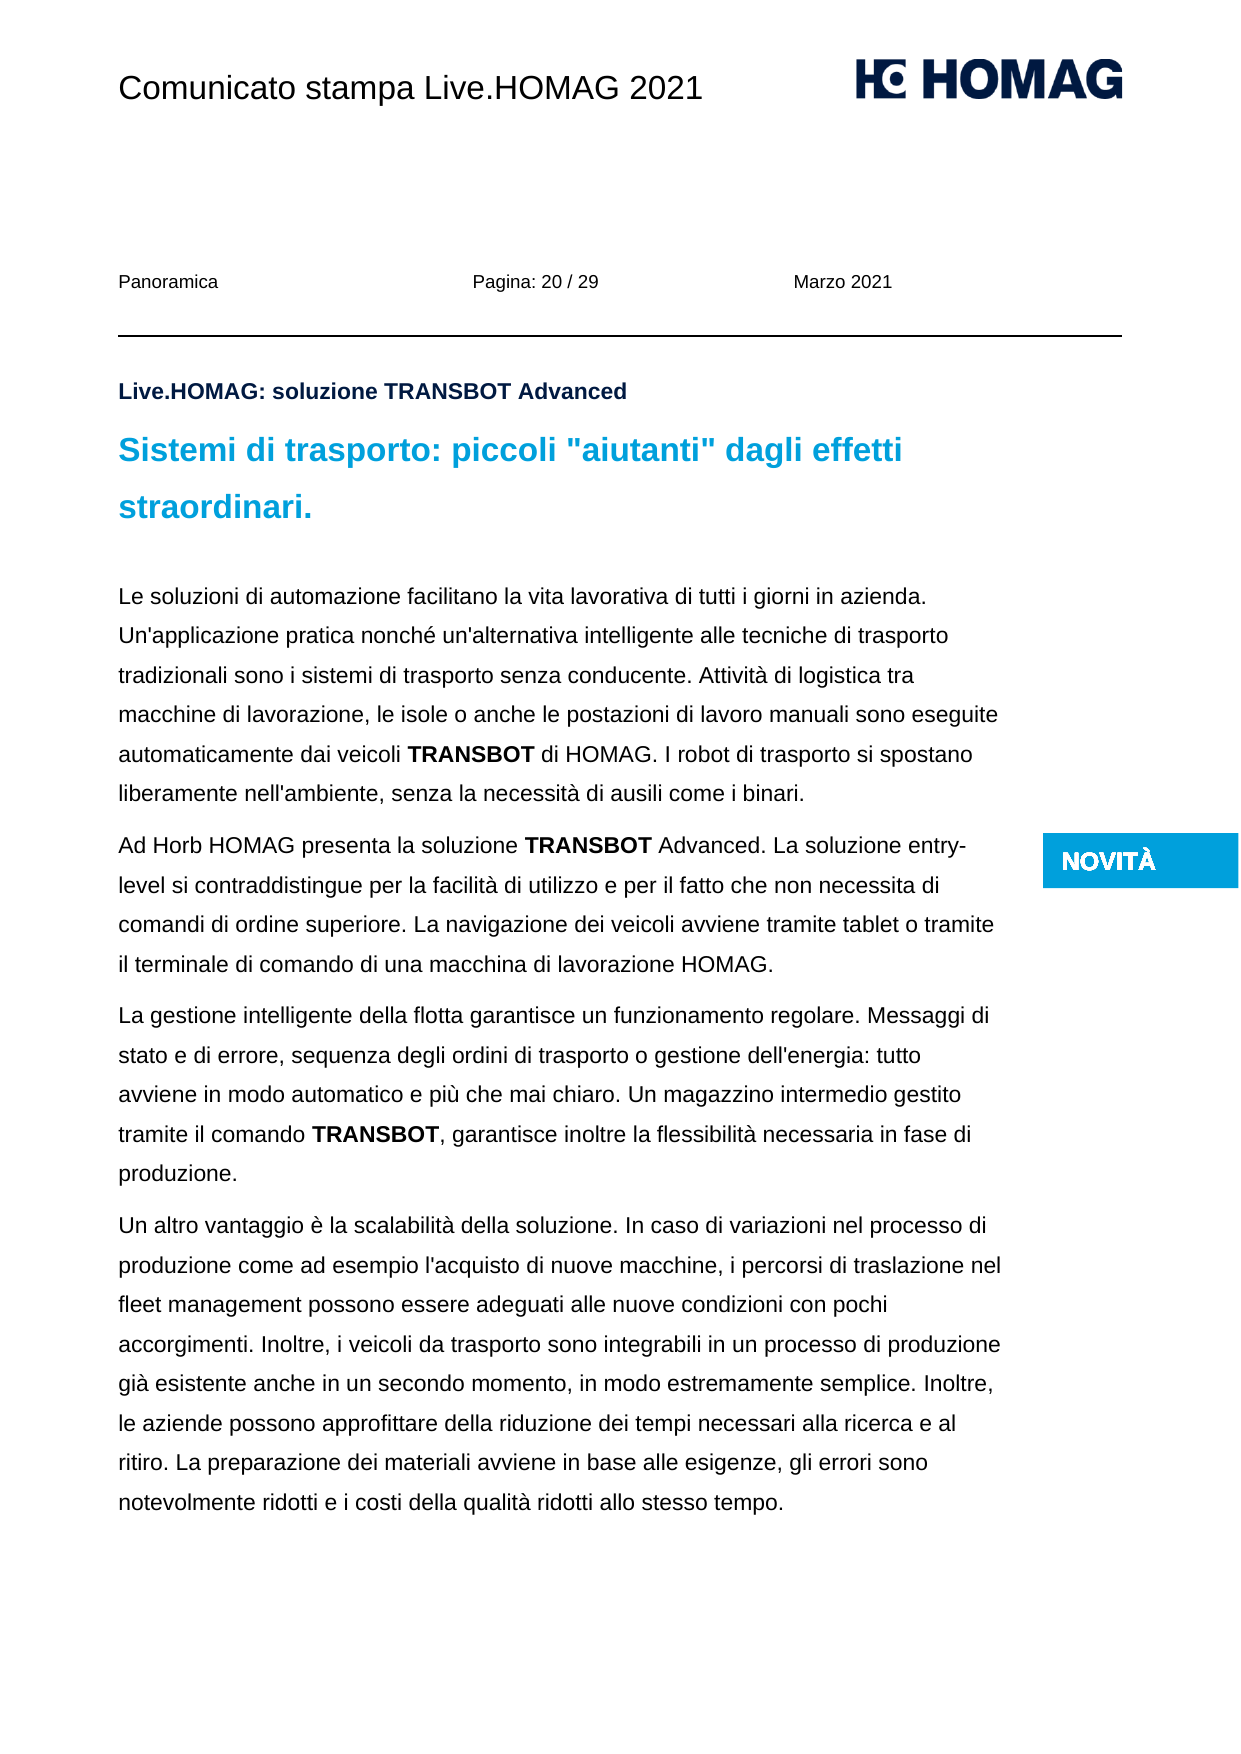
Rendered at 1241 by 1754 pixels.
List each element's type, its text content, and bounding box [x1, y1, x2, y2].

text Le soluzioni di automazione facilitano la vita lavorativa di tutti i giorni in azienda. Un'applicazione pratica nonché un'alternativa intelligente alle tecniche di trasporto tradizionali sono i sistemi di trasporto senza conducente. Attività di logistica tra macchine di lavorazione, le isole o anche le postazioni di lavoro manuali sono eseguite automaticamente dai veicoli TRANSBOT di HOMAG. I robot di trasporto si spostano liberamente nell'ambiente, senza la necessità di ausili come i binari. [118, 583, 1004, 806]
subtitle Sistemi di trasporto: piccoli "aiutanti" dagli effetti straordinari. [118, 430, 1004, 526]
text Un altro vantaggio è la scalabilità della soluzione. In caso di variazioni nel processo di produzione come ad esempio l'acquisto di nuove macchine, i percorsi di traslazione nel fleet management possono essere adeguati alle nuove condizioni con pochi accorgimenti. Inoltre, i veicoli da trasporto sono integrabili in un processo di produzione già esistente anche in un secondo momento, in modo estremamente semplice. Inoltre, le aziende possono approfittare della riduzione dei tempi necessari alla ricerca e al ritiro. La preparazione dei materiali avviene in base alle esigenze, gli errori sono notevolmente ridotti e i costi della qualità ridotti allo stesso tempo. [118, 1212, 1004, 1515]
picture [856, 59, 1123, 99]
subtitle Live.HOMAG: soluzione TRANSBOT Advanced [118, 378, 1004, 404]
text Ad Horb HOMAG presenta la soluzione TRANSBOT Advanced. La soluzione entry-level si contraddistingue per la facilità di utilizzo e per il fatto che non necessita di comandi di ordine superiore. La navigazione dei veicoli avviene tramite tablet o tramite il terminale di comando di una macchina di lavorazione HOMAG. [118, 832, 1004, 977]
text La gestione intelligente della flotta garantisce un funzionamento regolare. Messaggi di stato e di errore, sequenza degli ordini di trasporto o gestione dell'energia: tutto avviene in modo automatico e più che mai chiaro. Un magazzino intermedio gestito tramite il comando TRANSBOT, garantisce inoltre la flessibilità necessaria in fase di produzione. [118, 1002, 1004, 1187]
